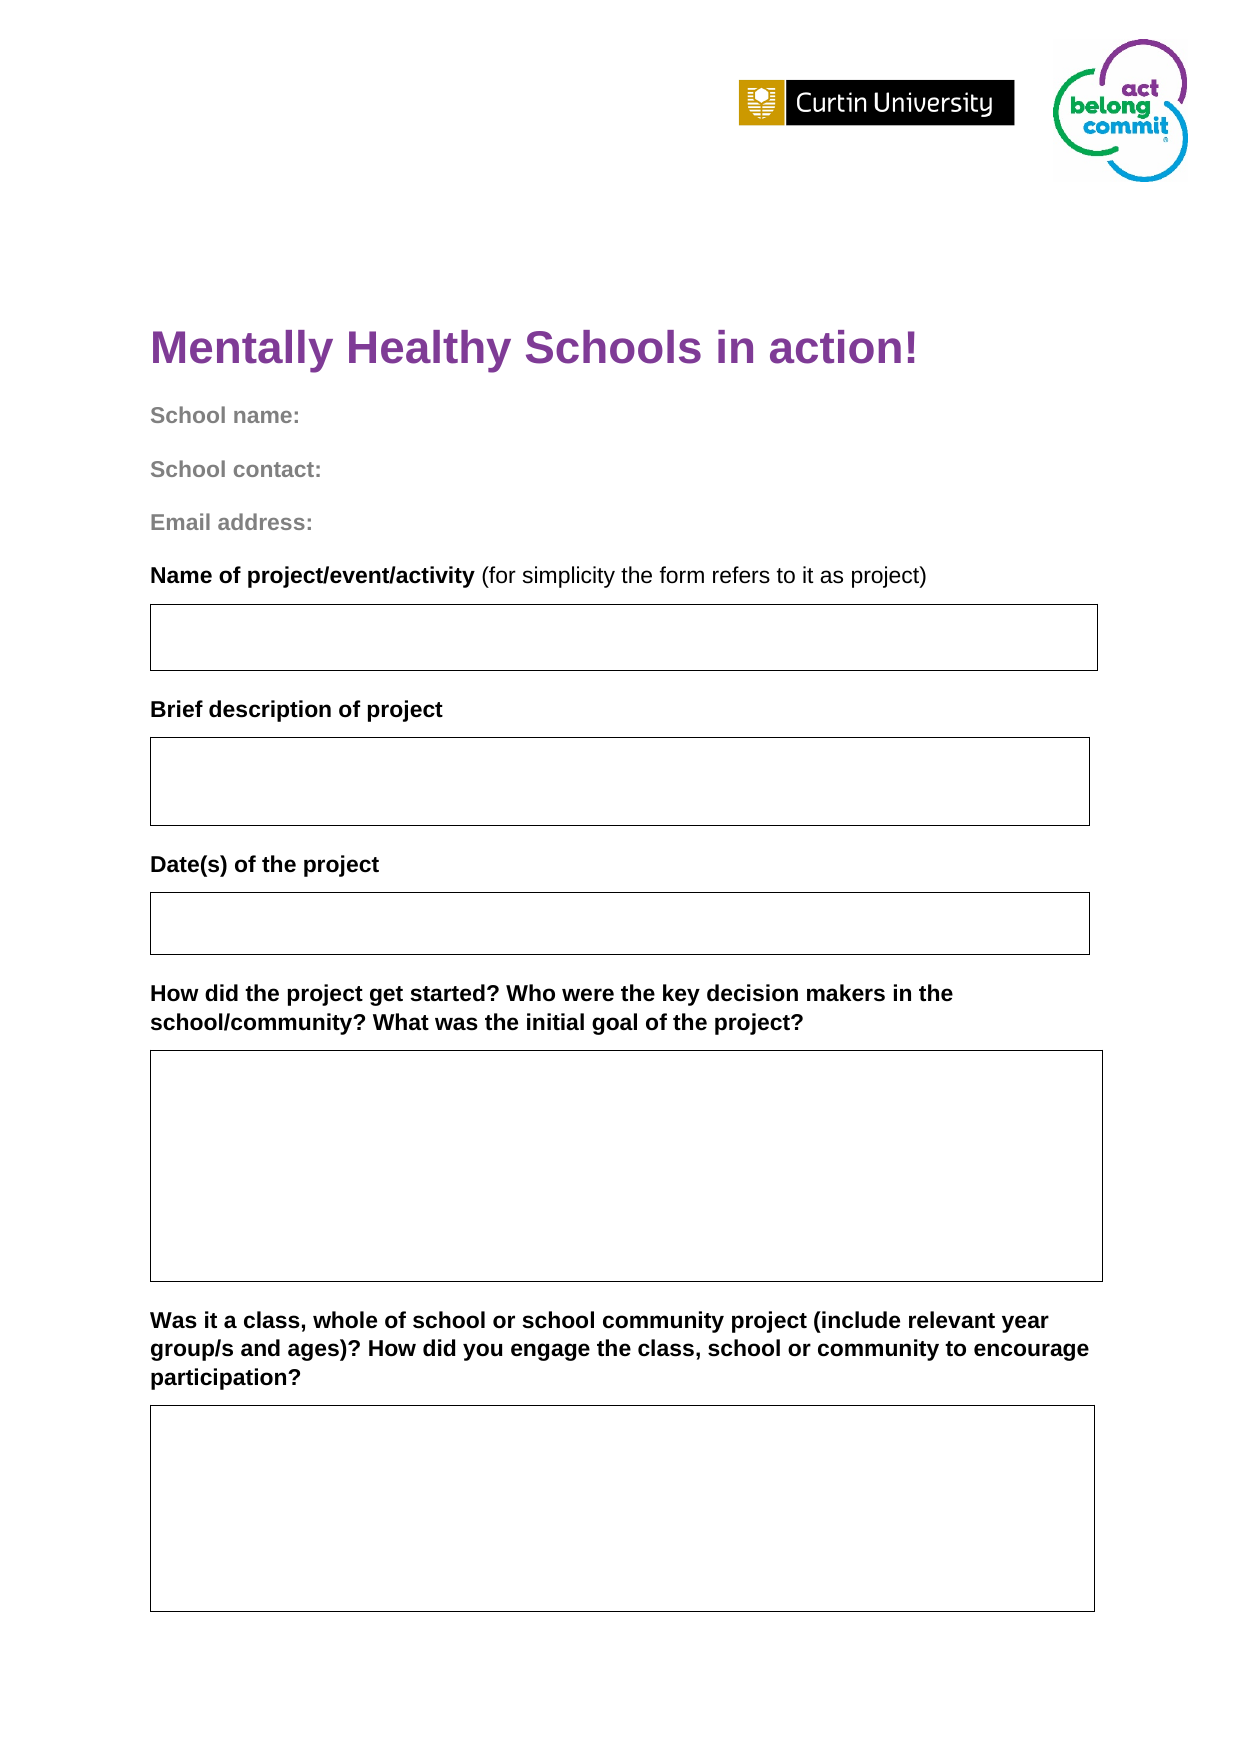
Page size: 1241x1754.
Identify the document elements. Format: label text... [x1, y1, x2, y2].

table_header [151, 893, 1089, 954]
table_header [151, 1051, 1102, 1281]
text Was it a class, whole of school or school community project (include relevant year group/s and ages)? How did you engage the class, school or community to encourage participation? [150, 1307, 1090, 1390]
picture [1154, 149, 1188, 182]
text School name: [150, 402, 1090, 428]
text Brief description of project [150, 696, 1090, 722]
text How did the project get started? Who were the key decision makers in the school/community? What was the initial goal of the project? [150, 980, 1090, 1035]
text Mentally Healthy Schools in action! [150, 320, 1090, 373]
text Date(s) of the project [150, 851, 1090, 877]
text Name of project/event/activity (for simplicity the form refers to it as project) [150, 562, 1090, 589]
picture [737, 78, 1016, 127]
table_header [151, 738, 1089, 824]
table_header [151, 605, 1097, 670]
text Email address: [150, 509, 1090, 535]
table_header [151, 1406, 1094, 1611]
picture [1053, 39, 1188, 182]
text School contact: [150, 456, 1090, 482]
